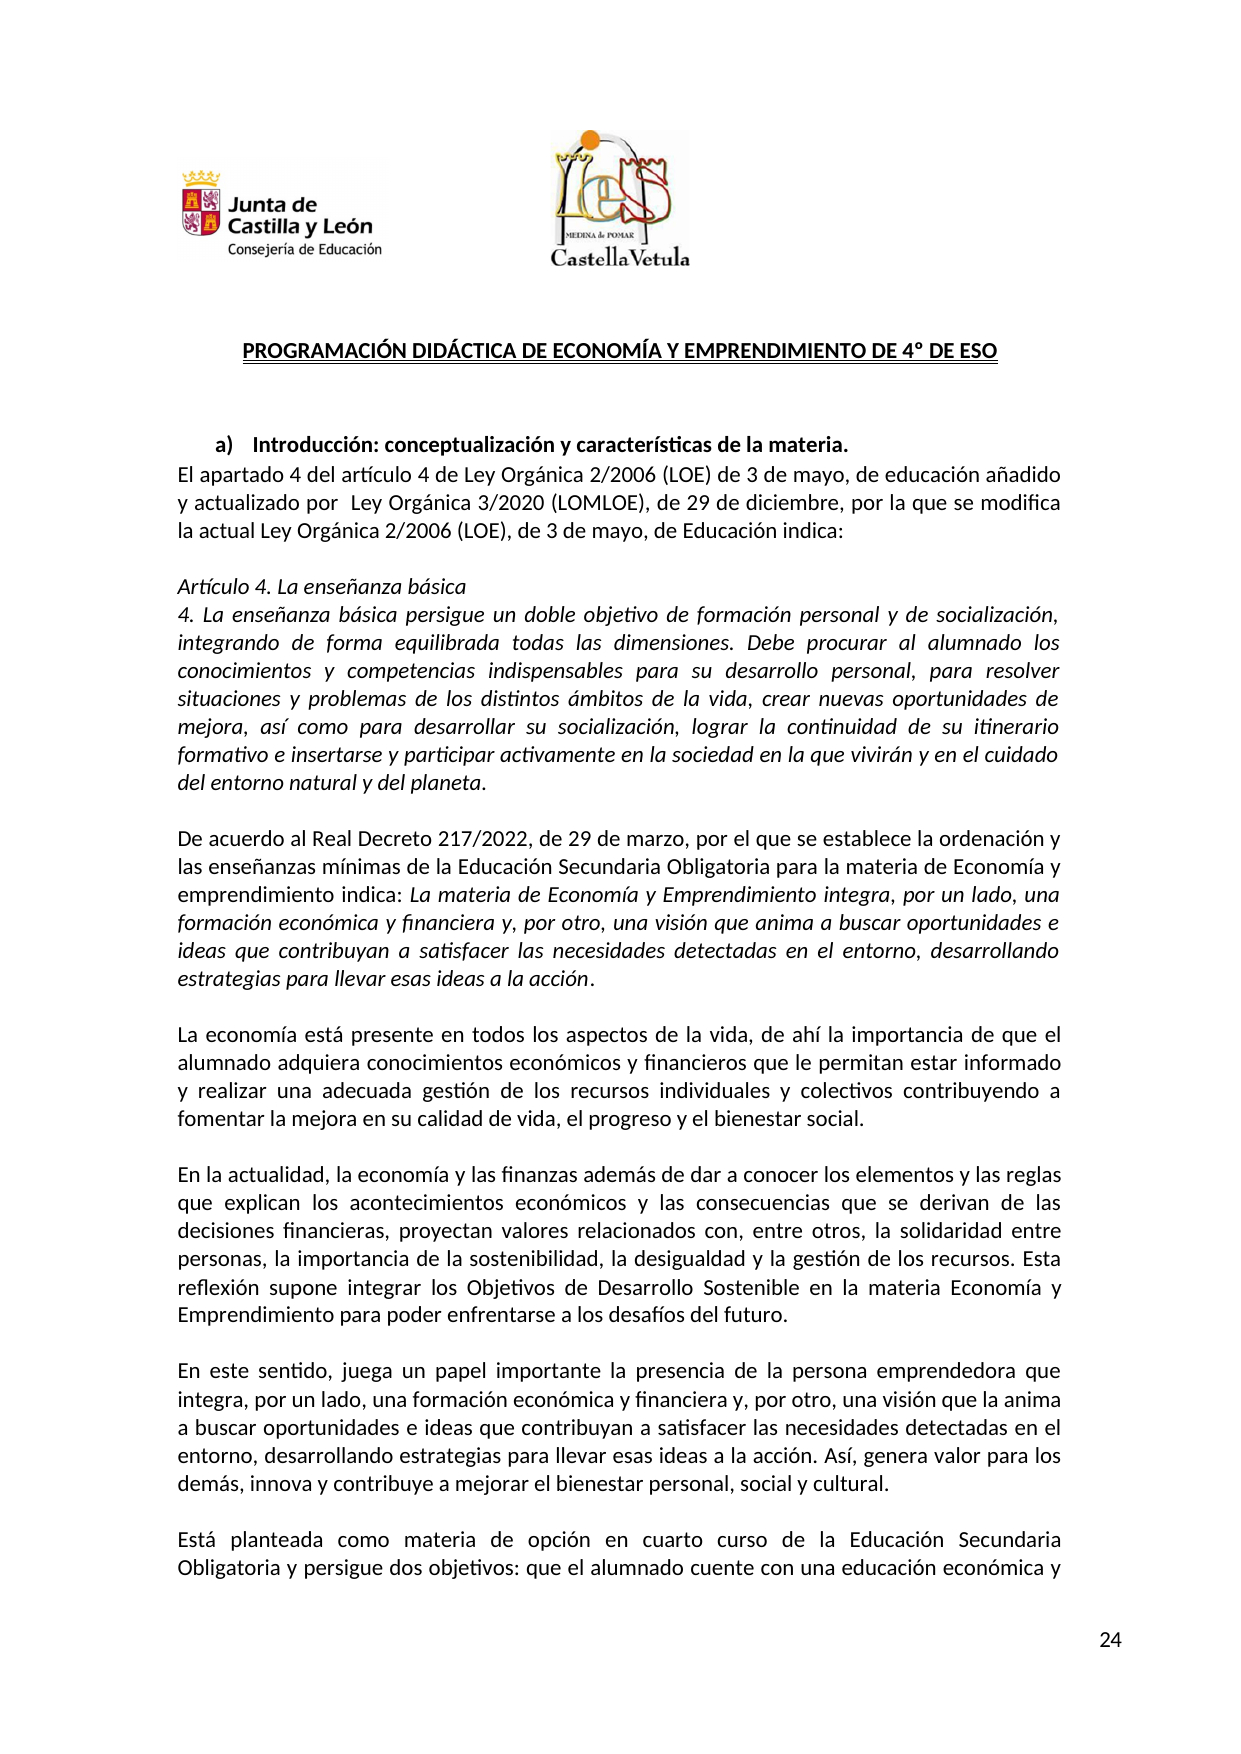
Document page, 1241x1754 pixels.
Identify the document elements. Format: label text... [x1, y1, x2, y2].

text En la actualidad, la economía y las finanzas además de dar a conocer los elementos y las reglas que explican los acontecimientos económicos y las consecuencias que se derivan de las decisiones financieras, proyectan valores relacionados con, entre otros, la solidaridad entre personas, la importancia de la sostenibilidad, la desigualdad y la gestión de los recursos. Esta reflexión supone integrar los Objetivos de Desarrollo Sostenible en la materia Economía y Emprendimiento para poder enfrentarse a los desafíos del futuro. [177, 1161, 1063, 1329]
text PROGRAMACIÓN DIDÁCTICA DE ECONOMÍA Y EMPRENDIMIENTO DE 4º DE ESO [177, 336, 1063, 364]
text El apartado 4 del artículo 4 de Ley Orgánica 2/2006 (LOE) de 3 de mayo, de educación añadido y actualizado por Ley Orgánica 3/2020 (LOMLOE), de 29 de diciembre, por la que se modifica la actual Ley Orgánica 2/2006 (LOE), de 3 de mayo, de Educación indica: [177, 460, 1063, 544]
text En este sentido, juega un papel importante la presencia de la persona emprendedora que integra, por un lado, una formación económica y financiera y, por otro, una visión que la anima a buscar oportunidades e ideas que contribuyan a satisfacer las necesidades detectadas en el entorno, desarrollando estrategias para llevar esas ideas a la acción. Así, genera valor para los demás, innova y contribuye a mejorar el bienestar personal, social y cultural. [177, 1357, 1063, 1497]
text La economía está presente en todos los aspectos de la vida, de ahí la importancia de que el alumnado adquiera conocimientos económicos y financieros que le permitan estar informado y realizar una adecuada gestión de los recursos individuales y colectivos contribuyendo a fomentar la mejora en su calidad de vida, el progreso y el bienestar social. [177, 1020, 1063, 1132]
text 4. La enseñanza básica persigue un doble objetivo de formación personal y de socialización, integrando de forma equilibrada todas las dimensiones. Debe procurar al alumnado los conocimientos y competencias indispensables para su desarrollo personal, para resolver situaciones y problemas de los distintos ámbitos de la vida, crear nuevas oportunidades de mejora, así como para desarrollar su socialización, lograr la continuidad de su itinerario formativo e insertarse y participar activamente en la sociedad en la que vivirán y en el cuidado del entorno natural y del planeta. [177, 600, 1063, 796]
text Artículo 4. La enseñanza básica [177, 572, 1063, 600]
text De acuerdo al Real Decreto 217/2022, de 29 de marzo, por el que se establece la ordenación y las enseñanzas mínimas de la Educación Secundaria Obligatoria para la materia de Economía y emprendimiento indica: La materia de Economía y Emprendimiento integra, por un lado, una formación económica y financiera y, por otro, una visión que anima a buscar oportunidades e ideas que contribuyan a satisfacer las necesidades detectadas en el entorno, desarrollando estrategias para llevar esas ideas a la acción. [177, 824, 1063, 992]
picture [550, 130, 690, 266]
list Introducción: conceptualización y características de la materia. [215, 430, 1063, 458]
picture [177, 157, 389, 262]
